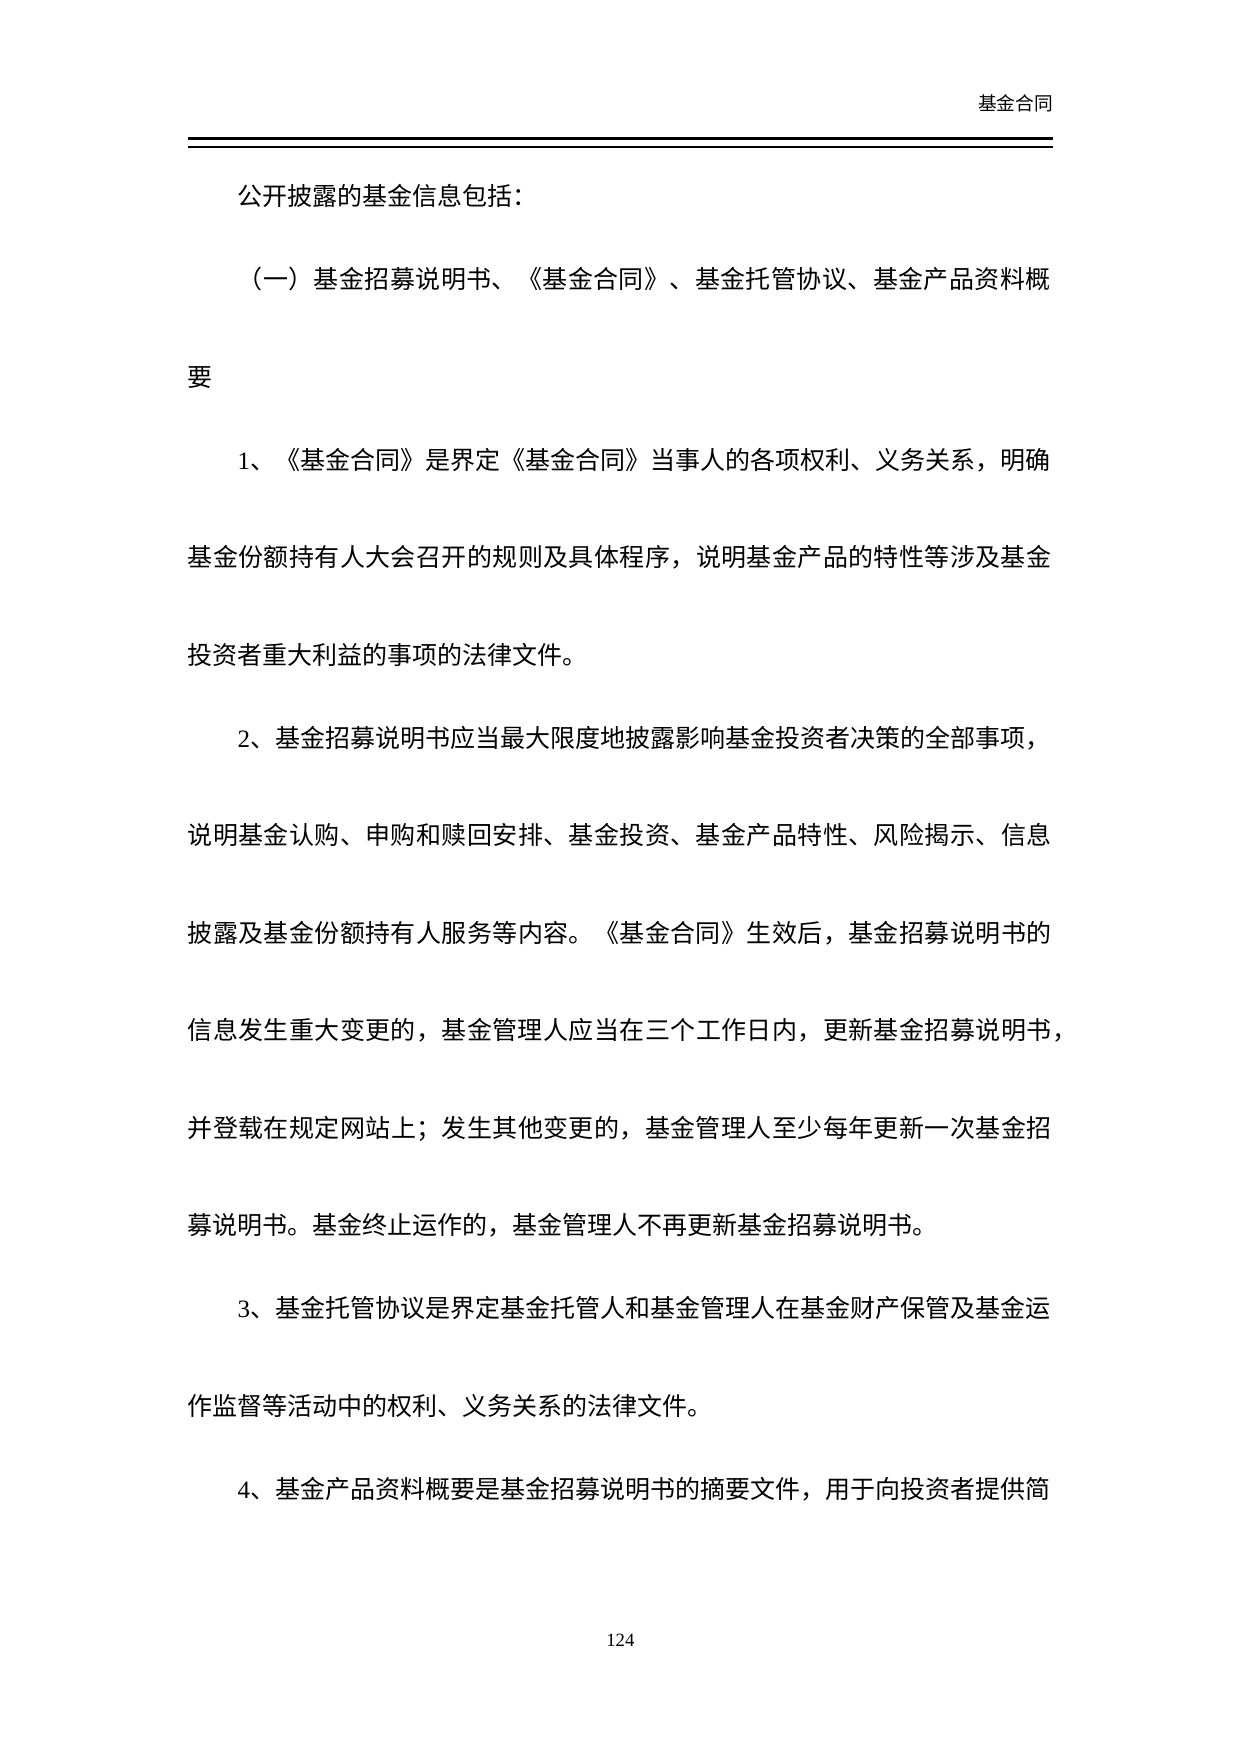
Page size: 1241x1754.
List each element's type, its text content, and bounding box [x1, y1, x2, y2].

text （一）基金招募说明书、《基金合同》、基金托管协议、基金产品资料概要 [187, 245, 1053, 408]
text 2、基金招募说明书应当最大限度地披露影响基金投资者决策的全部事项，说明基金认购、申购和赎回安排、基金投资、基金产品特性、风险揭示、信息披露及基金份额持有人服务等内容。《基金合同》生效后，基金招募说明书的信息发生重大变更的，基金管理人应当在三个工作日内，更新基金招募说明书，并登载在规定网站上；发生其他变更的，基金管理人至少每年更新一次基金招募说明书。基金终止运作的，基金管理人不再更新基金招募说明书。 [187, 704, 1053, 1256]
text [187, 1455, 1053, 1520]
text 公开披露的基金信息包括： [187, 162, 1053, 227]
text 1、《基金合同》是界定《基金合同》当事人的各项权利、义务关系，明确基金份额持有人大会召开的规则及具体程序，说明基金产品的特性等涉及基金投资者重大利益的事项的法律文件。 [187, 426, 1053, 686]
text 3、基金托管协议是界定基金托管人和基金管理人在基金财产保管及基金运作监督等活动中的权利、义务关系的法律文件。 [187, 1274, 1053, 1437]
